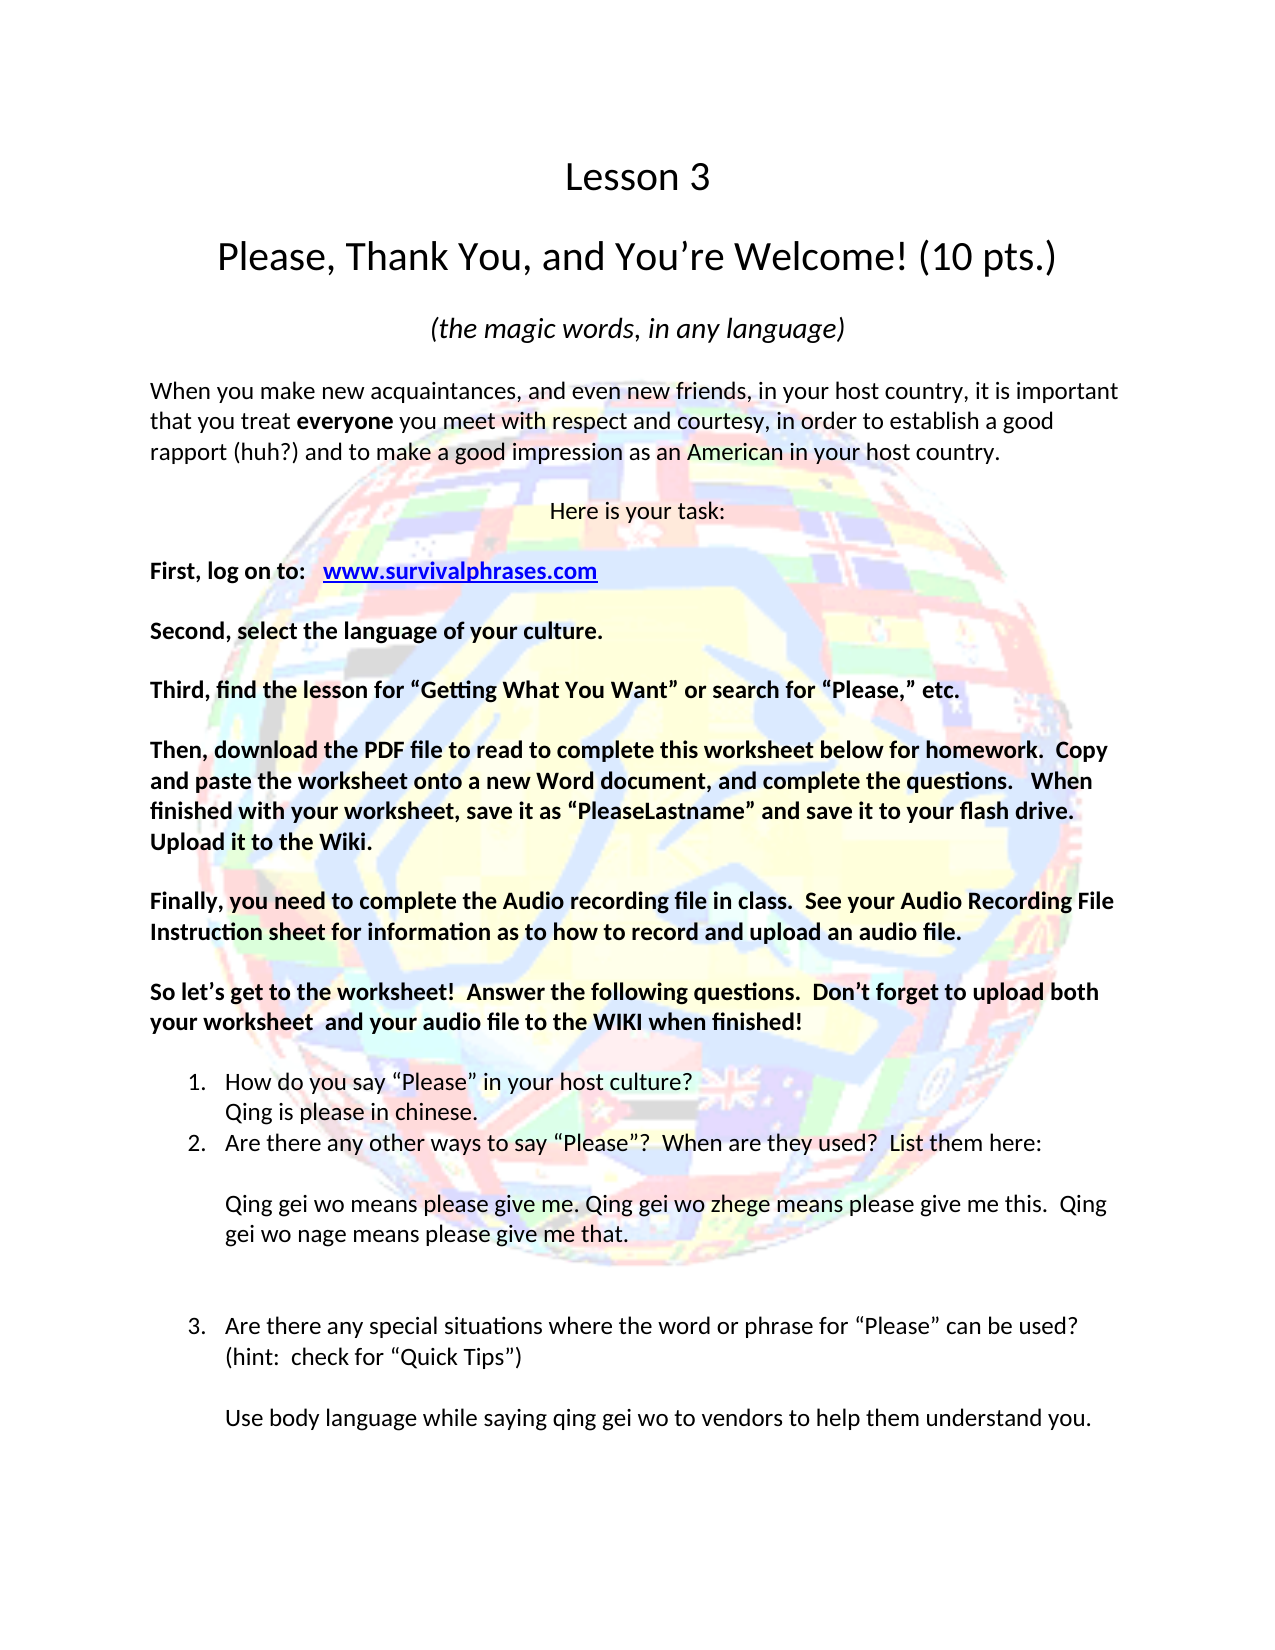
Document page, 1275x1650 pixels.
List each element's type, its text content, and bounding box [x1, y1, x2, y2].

text First, log on to: www.survivalphrases.com [150, 555, 1125, 586]
text Finally, you need to complete the Audio recording file in class. See your Audio Recording File Instruction sheet for information as to how to record and upload an audio file. [150, 886, 1125, 947]
text Third, find the lesson for “Getting What You Want” or search for “Please,” etc. [150, 674, 1125, 705]
list Use body language while saying qing gei wo to vendors to help them understand you. [225, 1402, 1125, 1432]
list How do you say “Please” in your host culture? [187, 1066, 1125, 1096]
text Lesson 3 [150, 150, 1125, 201]
text Here is your task: [150, 496, 1125, 526]
text So let’s get to the worksheet! Answer the following questions. Don’t forget to upload both your worksheet and your audio file to the WIKI when finished! [150, 976, 1125, 1037]
list Qing is please in chinese. [225, 1096, 1125, 1127]
text When you make new acquaintances, and even new friends, in your host country, it is important that you treat everyone you meet with respect and courtesy, in order to establish a good rapport (huh?) and to make a good impression as an American in your host country. [150, 375, 1125, 466]
list Are there any other ways to say “Please”? When are they used? List them here: [187, 1127, 1125, 1157]
text (the magic words, in any language) [150, 310, 1125, 346]
text Second, select the language of your culture. [150, 615, 1125, 645]
list Are there any special situations where the word or phrase for “Please” can be used? (hint: check for “Quick Tips”) [187, 1310, 1125, 1371]
text Then, download the PDF file to read to complete this worksheet below for homework. Copy and paste the worksheet onto a new Word document, and complete the questions. When finished with your worksheet, save it as “PleaseLastname” and save it to your flash drive. Upload it to the Wiki. [150, 734, 1125, 856]
list Qing gei wo means please give me. Qing gei wo zhege means please give me this. Qing gei wo nage means please give me that. [225, 1188, 1125, 1249]
text Please, Thank You, and You’re Welcome! (10 pts.) [150, 230, 1125, 281]
